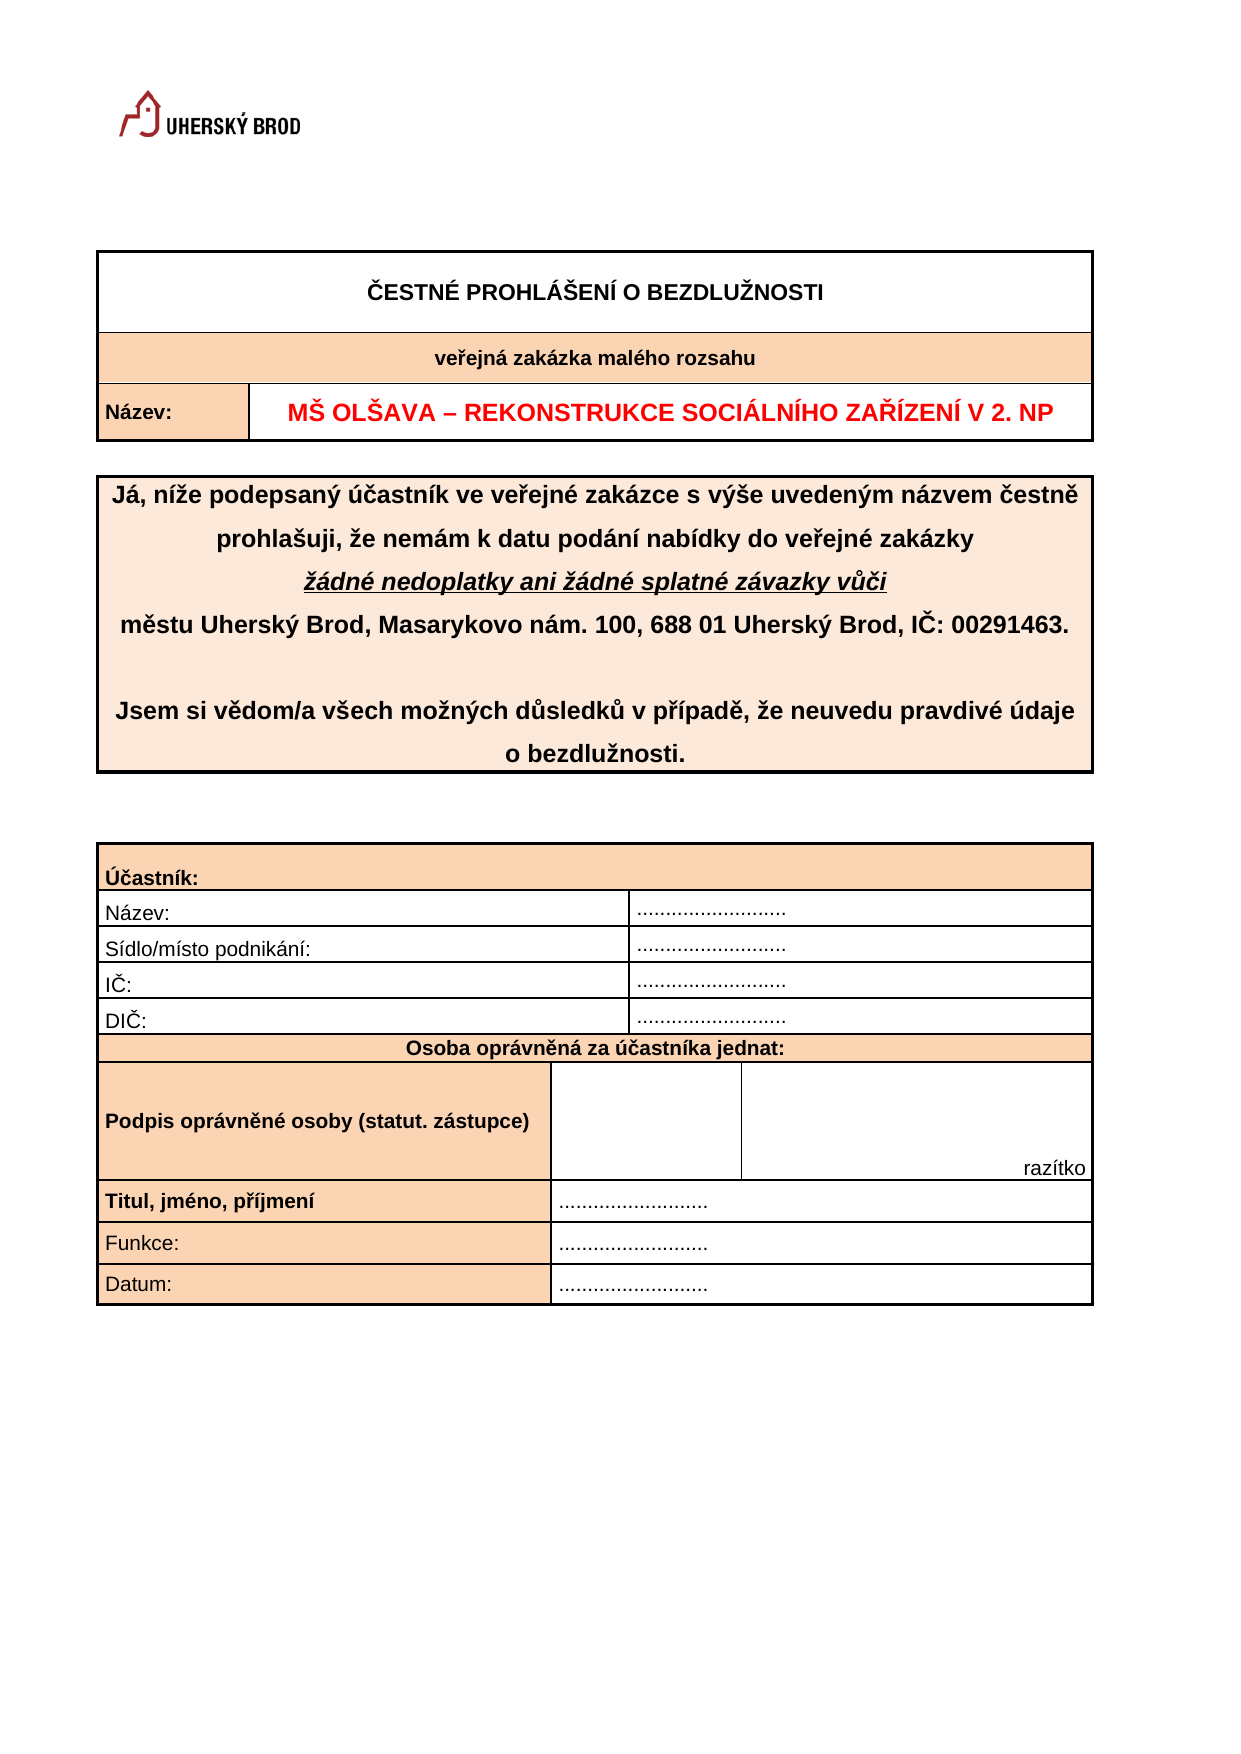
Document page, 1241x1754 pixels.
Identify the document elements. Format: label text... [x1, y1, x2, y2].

table_cell Datum: [99, 1265, 550, 1303]
table_cell Podpis oprávněné osoby (statut. zástupce) [99, 1063, 550, 1179]
table_header Účastník: [99, 845, 1091, 889]
table_cell .......................... [552, 1181, 1091, 1221]
picture [106, 73, 313, 155]
table_cell Titul, jméno, příjmení [99, 1181, 550, 1221]
table_cell Název: [99, 384, 248, 439]
table_cell .......................... [630, 999, 1091, 1033]
table_cell .......................... [552, 1265, 1091, 1303]
table_cell veřejná zakázka malého rozsahu [99, 333, 1091, 382]
table_cell Osoba oprávněná za účastníka jednat: [99, 1035, 1091, 1061]
table_header ČESTNÉ PROHLÁŠENÍ O BEZDLUŽNOSTI [99, 253, 1091, 332]
table_cell razítko [742, 1063, 1091, 1179]
table_cell Funkce: [99, 1223, 550, 1263]
table_cell Název: [99, 891, 628, 925]
table_cell mš olšava – rekonstrukce sociálního zařízení v 2. nP [250, 384, 1091, 439]
table_cell IČ: [99, 963, 628, 997]
table_header Já, níže podepsaný účastník ve veřejné zakázce s výše uvedeným názvem čestně prohlašuji, že nemám k datu podání nabídky do veřejné zakázky žádné nedoplatky ani žádné splatné závazky vůči městu Uherský Brod, Masarykovo nám. 100, 688 01 Uherský Brod, IČ: 00291463. Jsem si vědom/a všech možných důsledků v případě, že neuvedu pravdivé údaje o bezdlužnosti. [99, 478, 1091, 770]
table_cell [552, 1063, 741, 1179]
table_cell .......................... [630, 891, 1091, 925]
table_cell .......................... [552, 1223, 1091, 1263]
table_cell .......................... [630, 963, 1091, 997]
table_cell .......................... [630, 927, 1091, 961]
table_cell Sídlo/místo podnikání: [99, 927, 628, 961]
table_cell DIČ: [99, 999, 628, 1033]
